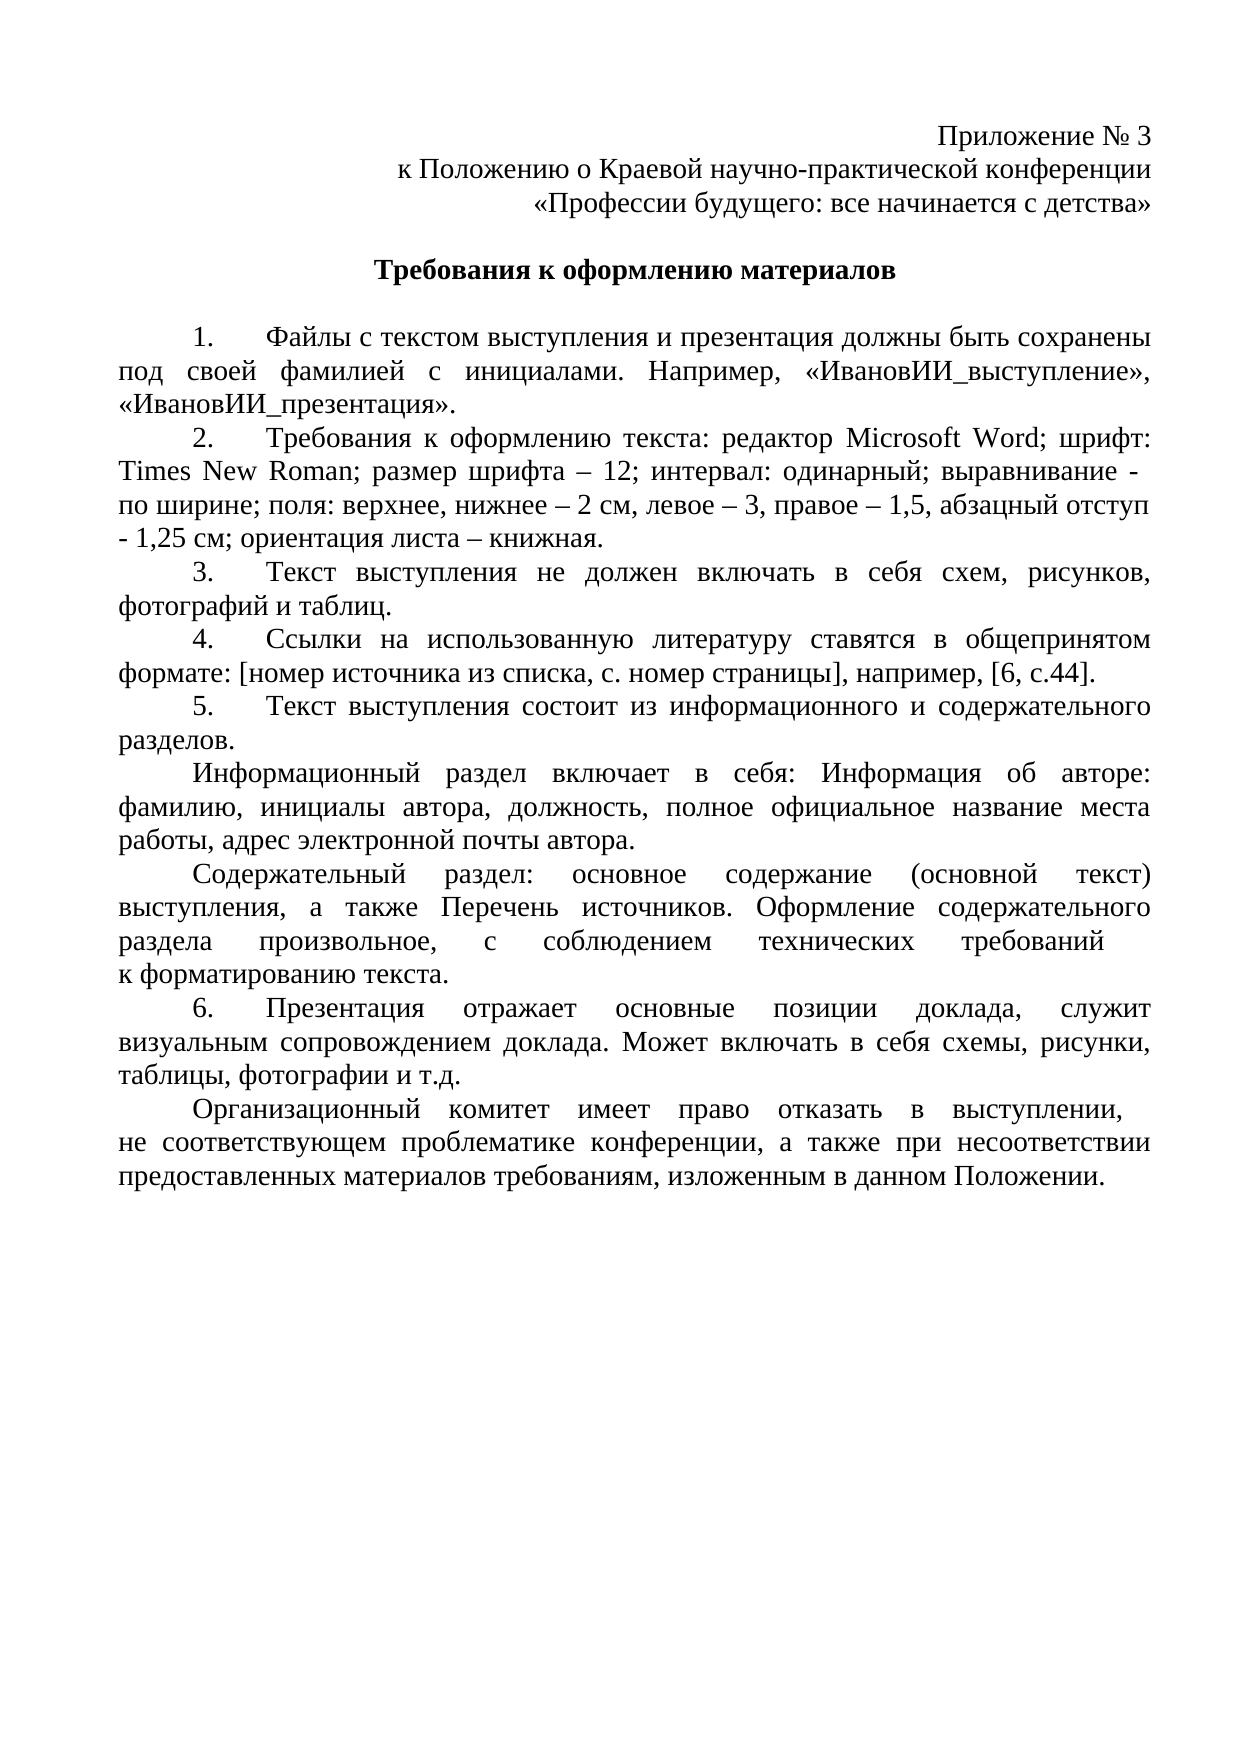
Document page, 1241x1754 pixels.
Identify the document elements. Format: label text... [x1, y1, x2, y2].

list Текст выступления не должен включать в себя схем, рисунков, фотографий и таблиц. [118, 554, 1152, 621]
list Требования к оформлению материалов [118, 252, 1152, 286]
text к Положению о Краевой научно-практической конференции [118, 152, 1152, 185]
list Приложение № 3 [118, 118, 1152, 152]
list Презентация отражает основные позиции доклада, служит визуальным сопровождением доклада. Может включать в себя схемы, рисунки, таблицы, фотографии и т.д. [118, 990, 1152, 1091]
list Содержательный раздел: основное содержание (основной текст) выступления, а также Перечень источников. Оформление содержательного раздела произвольное, с соблюдением технических требований к форматированию текста. [118, 856, 1152, 990]
list Требования к оформлению текста: редактор Microsoft Word; шрифт: Times New Roman; размер шрифта – 12; интервал: одинарный; выравнивание - по ширине; поля: верхнее, нижнее – 2 см, левое – 3, правое – 1,5, абзацный отступ - 1,25 см; ориентация листа – книжная. [118, 420, 1152, 554]
list Информационный раздел включает в себя: Информация об авторе: фамилию, инициалы автора, должность, полное официальное название места работы, адрес электронной почты автора. [118, 755, 1152, 856]
list Ссылки на использованную литературу ставятся в общепринятом формате: [номер источника из списка, с. номер страницы], например, [6, с.44]. [118, 621, 1152, 688]
list Организационный комитет имеет право отказать в выступлении, не соответствующем проблематике конференции, а также при несоответствии предоставленных материалов требованиям, изложенным в данном Положении. [118, 1091, 1152, 1191]
list Текст выступления состоит из информационного и содержательного разделов. [118, 688, 1152, 755]
text «Профессии будущего: все начинается с детства» [118, 185, 1152, 219]
list Файлы с текcтом выступления и презентация должны быть сохранены под своей фамилией с инициалами. Например, «ИвановИИ_выступление», «ИвановИИ_презентация». [118, 319, 1152, 420]
